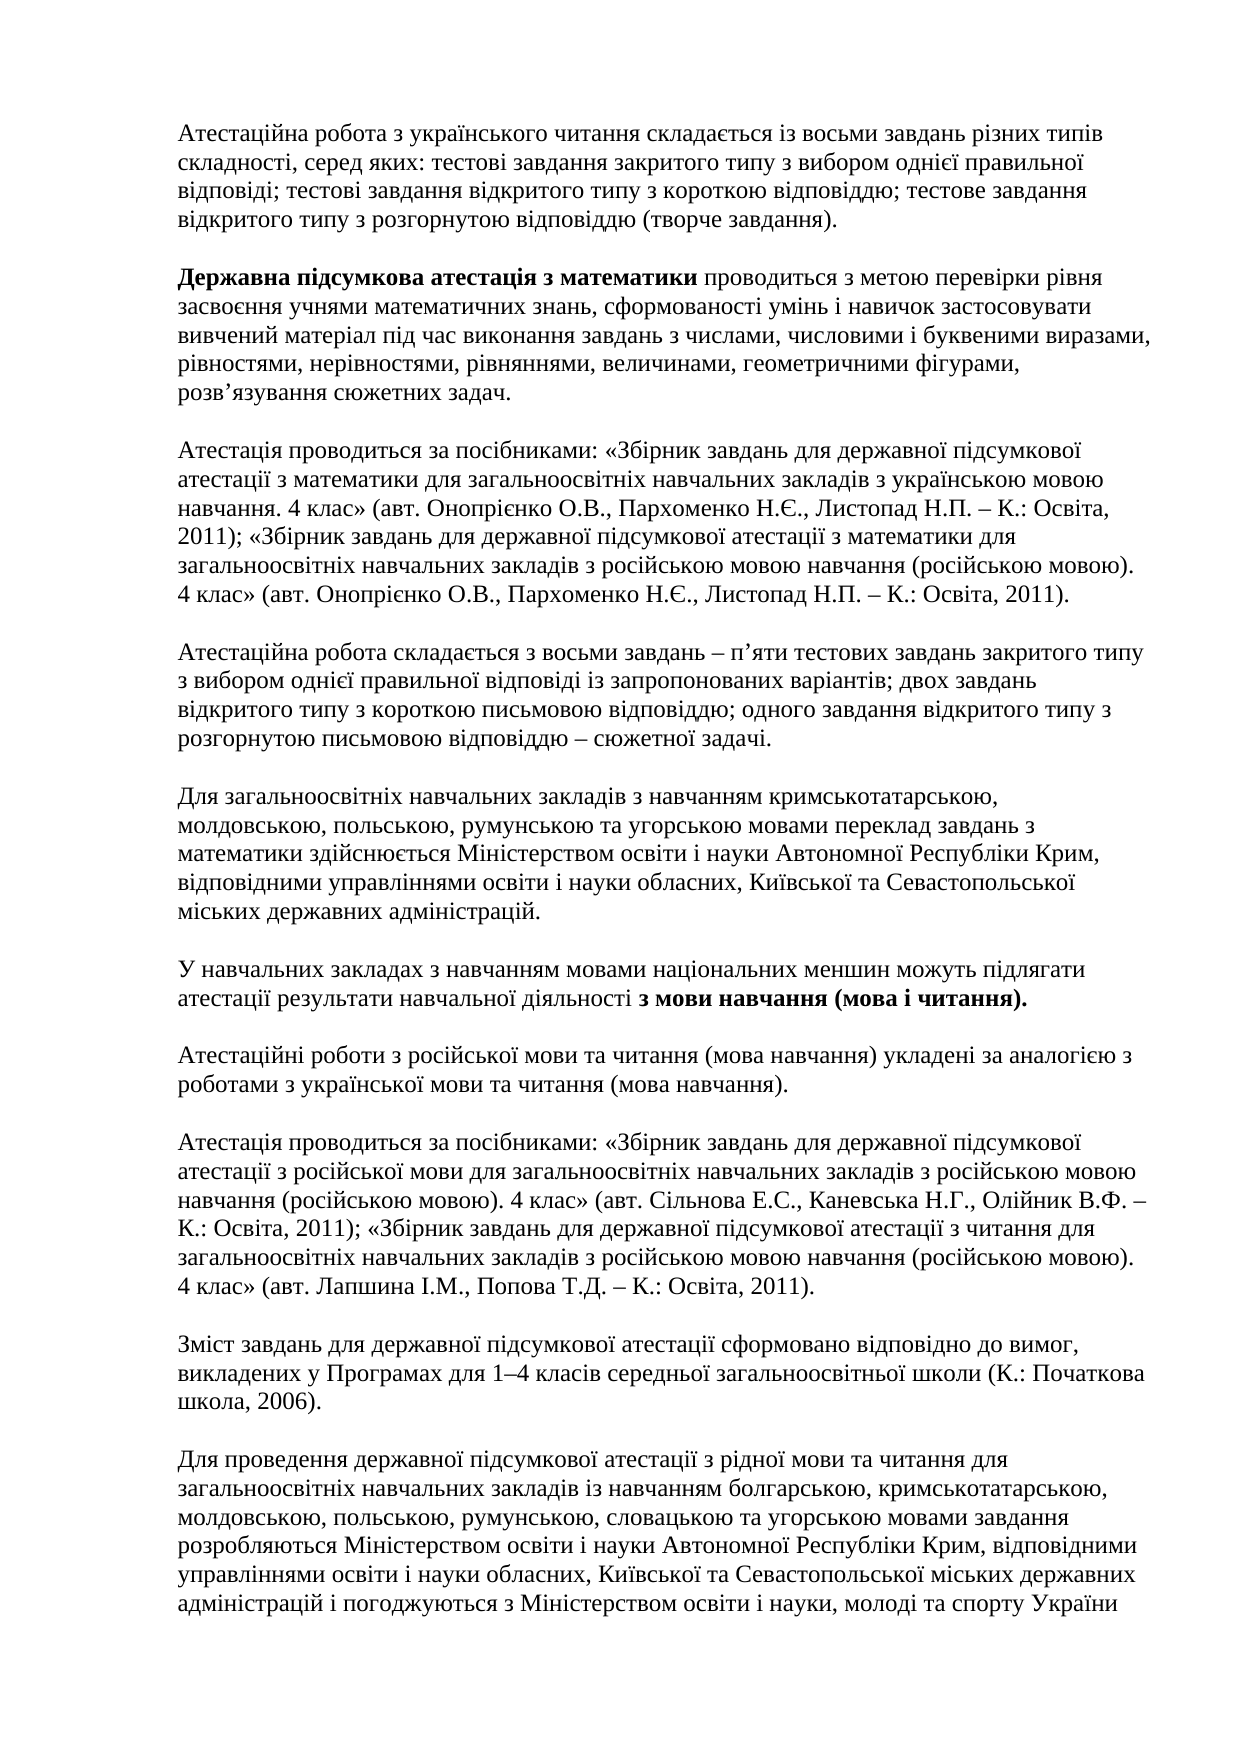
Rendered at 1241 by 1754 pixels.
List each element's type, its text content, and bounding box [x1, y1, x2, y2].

text Атестація проводиться за посібниками: «Збірник завдань для державної підсумкової атестації з російської мови для загальноосвітніх навчальних закладів з російською мовою навчання (російською мовою). 4 клас» (авт. Сільнова Е.С., Каневська Н.Г., Олійник В.Ф. – К.: Освіта, 2011); «Збірник завдань для державної підсумкової атестації з читання для загальноосвітніх навчальних закладів з російською мовою навчання (російською мовою). 4 клас» (авт. Лапшина І.М., Попова Т.Д. – К.: Освіта, 2011). [177, 1127, 1152, 1300]
text Атестаційні роботи з російської мови та читання (мова навчання) укладені за аналогією з роботами з української мови та читання (мова навчання). [177, 1041, 1152, 1098]
text Зміст завдань для державної підсумкової атестації сформовано відповідно до вимог, викладених у Програмах для 1–4 класів середньої загальноосвітньої школи (К.: Початкова школа, 2006). [177, 1329, 1152, 1415]
text Атестація проводиться за посібниками: «Збірник завдань для державної підсумкової атестації з математики для загальноосвітніх навчальних закладів з українською мовою навчання. 4 клас» (авт. Онопрієнко О.В., Пархоменко Н.Є., Листопад Н.П. – К.: Освіта, 2011); «Збірник завдань для державної підсумкової атестації з математики для загальноосвітніх навчальних закладів з російською мовою навчання (російською мовою). 4 клас» (авт. Онопрієнко О.В., Пархоменко Н.Є., Листопад Н.П. – К.: Освіта, 2011). [177, 435, 1152, 608]
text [177, 1444, 1152, 1617]
text Державна підсумкова атестація з математики проводиться з метою перевірки рівня засвоєння учнями математичних знань, сформованості умінь і навичок застосовувати вивчений матеріал під час виконання завдань з числами, числовими і буквеними виразами, рівностями, нерівностями, рівняннями, величинами, геометричними фігурами, розв’язування сюжетних задач. [177, 262, 1152, 406]
text У навчальних закладах з навчанням мовами національних меншин можуть підлягати атестації результати навчальної діяльності з мови навчання (мова і читання). [177, 954, 1152, 1011]
text Для загальноосвітніх навчальних закладів з навчанням кримськотатарською, молдовською, польською, румунською та угорською мовами переклад завдань з математики здійснюється Міністерством освіти і науки Автономної Республіки Крим, відповідними управліннями освіти і науки обласних, Київської та Севастопольської міських державних адміністрацій. [177, 781, 1152, 925]
text Атестаційна робота з українського читання складається із восьми завдань різних типів складності, серед яких: тестові завдання закритого типу з вибором однієї правильної відповіді; тестові завдання відкритого типу з короткою відповіддю; тестове завдання відкритого типу з розгорнутою відповіддю (творче завдання). [177, 118, 1152, 233]
text Атестаційна робота складається з восьми завдань – п’яти тестових завдань закритого типу з вибором однієї правильної відповіді із запропонованих варіантів; двох завдань відкритого типу з короткою письмовою відповіддю; одного завдання відкритого типу з розгорнутою письмовою відповіддю – сюжетної задачі. [177, 637, 1152, 752]
